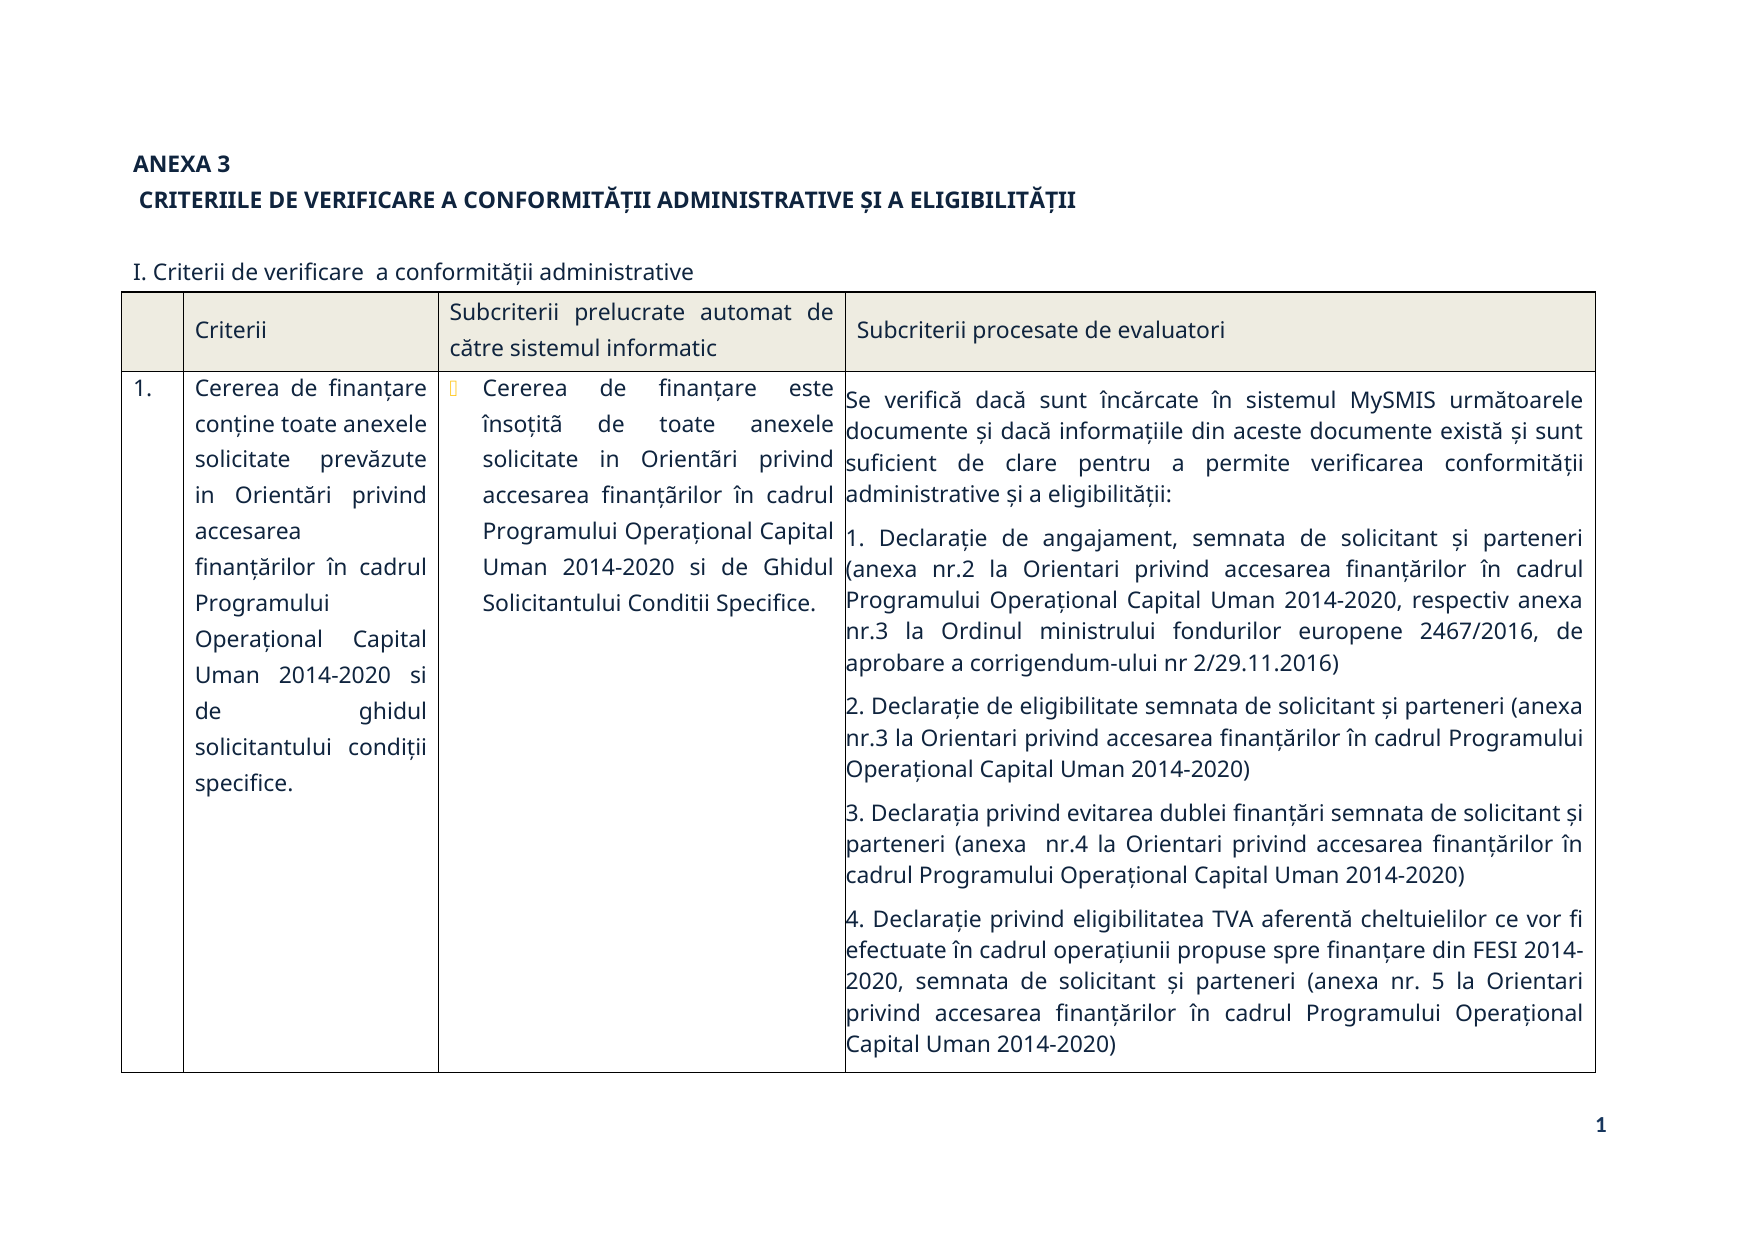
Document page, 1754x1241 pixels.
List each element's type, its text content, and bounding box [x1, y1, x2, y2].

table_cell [439, 372, 845, 1072]
table_header Subcriterii procesate de evaluatori [846, 293, 1595, 371]
table_header Criterii [184, 293, 438, 371]
subtitle I. Criterii de verificare a conformității administrative [133, 255, 1606, 287]
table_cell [846, 372, 1595, 1072]
table_header [122, 293, 183, 371]
subtitle CRITERIILE DE VERIFICARE A CONFORMITĂȚII ADMINISTRATIVE ȘI A ELIGIBILITĂȚII [133, 183, 1606, 215]
table_cell 1. [122, 372, 183, 1072]
table_header Subcriterii prelucrate automat de către sistemul informatic [439, 293, 845, 371]
subtitle ANEXA 3 [133, 148, 1606, 179]
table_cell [184, 372, 438, 1072]
